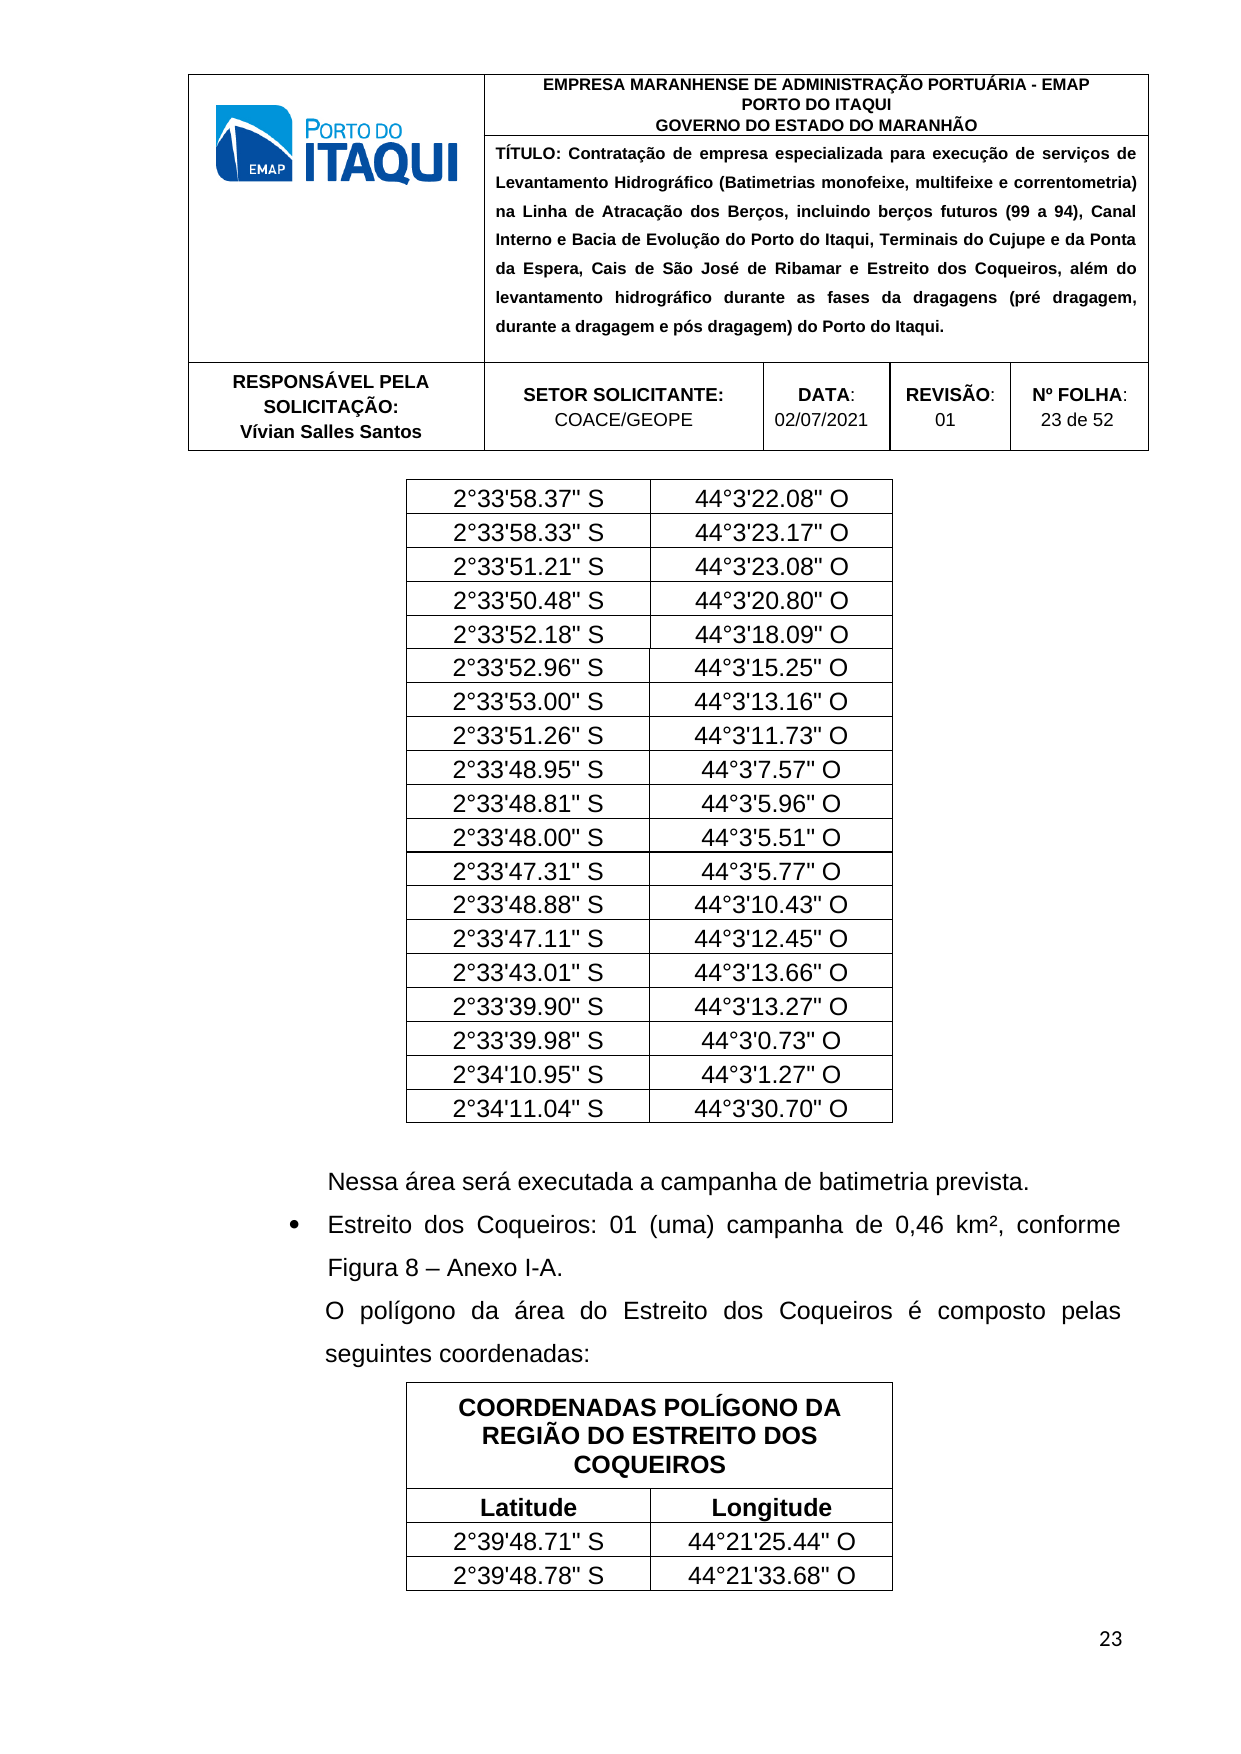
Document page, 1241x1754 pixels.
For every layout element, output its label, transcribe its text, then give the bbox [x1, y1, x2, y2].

table_cell 2°33'48.95" S [407, 751, 649, 784]
table_cell 2°33'47.11" S [407, 920, 649, 953]
table_cell 2°33'52.96" S [407, 649, 649, 682]
table_cell 2°34'10.95" S [407, 1056, 649, 1088]
table_cell 2°33'43.01" S [407, 954, 649, 987]
table_cell 44°3'22.08" O [651, 480, 892, 513]
table_cell 2°33'47.31" S [407, 853, 649, 885]
table_cell 44°3'23.08" O [651, 548, 892, 581]
table_cell 44°3'18.09" O [651, 616, 892, 648]
table_cell 44°3'5.96" O [650, 785, 892, 818]
table_cell 2°39'48.71" S [407, 1523, 650, 1556]
table_cell 44°3'5.51" O [650, 819, 892, 851]
table_cell 44°3'10.43" O [650, 886, 892, 919]
list Nessa área será executada a campanha de batimetria prevista. [327, 1166, 1122, 1195]
table_cell 2°33'52.18" S [407, 616, 650, 648]
table_cell 44°3'13.16" O [650, 683, 892, 716]
picture [208, 94, 465, 190]
table_cell 44°3'1.27" O [650, 1056, 892, 1088]
table_cell 2°33'53.00" S [407, 683, 649, 716]
table_cell 2°33'51.21" S [407, 548, 650, 581]
table_cell 2°33'39.90" S [407, 988, 649, 1021]
table_cell 2°33'50.48" S [407, 582, 650, 614]
table_cell 2°34'11.04" S [407, 1090, 649, 1122]
table_cell 2°33'48.00" S [407, 819, 649, 851]
table_cell Longitude [651, 1489, 892, 1522]
table_cell Latitude [407, 1489, 650, 1522]
table_cell 2°33'58.33" S [407, 514, 650, 547]
table_cell 44°3'15.25" O [650, 649, 892, 682]
table_cell 44°3'20.80" O [651, 582, 892, 614]
table_cell 44°3'13.66" O [650, 954, 892, 987]
table_cell 44°3'30.70" O [650, 1090, 892, 1122]
table_cell 44°3'12.45" O [650, 920, 892, 953]
table_cell 44°21'33.68" O [651, 1557, 892, 1590]
table_cell 44°3'23.17" O [651, 514, 892, 547]
table_header COORDENADAS POLÍGONO DA REGIÃO DO ESTREITO DOS COQUEIROS [407, 1383, 892, 1488]
table_cell 44°21'25.44" O [651, 1523, 892, 1556]
table_cell 2°33'51.26" S [407, 717, 649, 750]
table_cell 44°3'0.73" O [650, 1022, 892, 1054]
table_cell 44°3'5.77" O [650, 853, 892, 885]
table_cell 2°39'48.78" S [407, 1557, 650, 1590]
table_cell 44°3'11.73" O [650, 717, 892, 750]
table_cell 2°33'39.98" S [407, 1022, 649, 1054]
table_cell 2°33'48.88" S [407, 886, 649, 919]
list Estreito dos Coqueiros: 01 (uma) campanha de 0,46 km², conforme Figura 8 – Anexo I-A. [290, 1209, 1122, 1282]
table_cell 44°3'7.57" O [650, 751, 892, 784]
table_cell 2°33'48.81" S [407, 785, 649, 818]
table_cell 2°33'58.37" S [407, 480, 650, 513]
text O polígono da área do Estreito dos Coqueiros é composto pelas seguintes coordenadas: [325, 1296, 1122, 1368]
table_cell 44°3'13.27" O [650, 988, 892, 1021]
